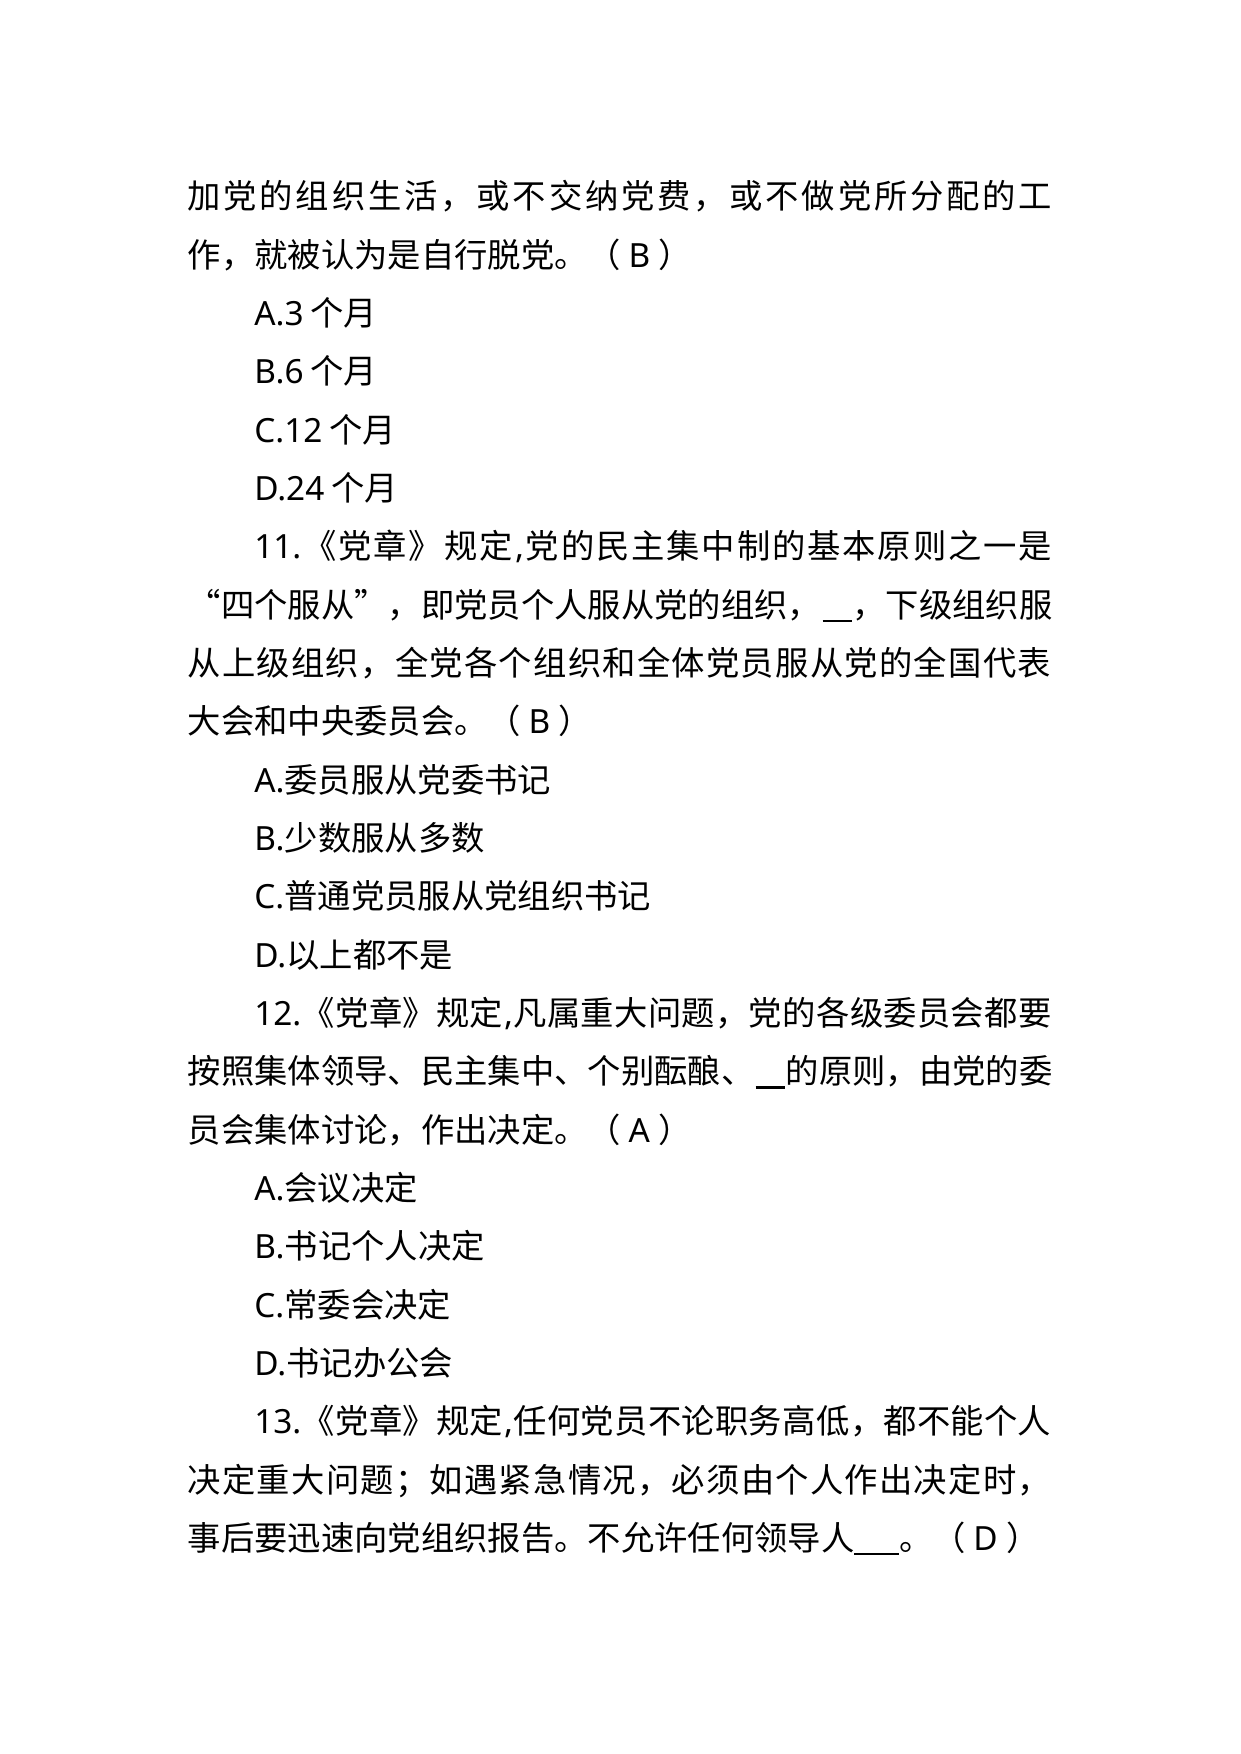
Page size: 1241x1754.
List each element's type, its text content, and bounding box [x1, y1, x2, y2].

text A.会议决定 [187, 1154, 1053, 1212]
text A.3个月 [187, 279, 1053, 337]
text 13.《党章》规定,任何党员不论职务高低，都不能个人决定重大问题；如遇紧急情况，必须由个人作出决定时，事后要迅速向党组织报告。不允许任何领导人 。（ D ） [187, 1387, 1053, 1562]
text 11.《党章》规定,党的民主集中制的基本原则之一是“四个服从”，即党员个人服从党的组织， ，下级组织服从上级组织，全党各个组织和全体党员服从党的全国代表大会和中央委员会。（ B ） [187, 512, 1053, 745]
text C.普通党员服从党组织书记 [187, 862, 1053, 920]
text C.常委会决定 [187, 1270, 1053, 1329]
text D.书记办公会 [187, 1329, 1053, 1387]
text 12.《党章》规定,凡属重大问题，党的各级委员会都要按照集体领导、民主集中、个别酝酿、 的原则，由党的委员会集体讨论，作出决定。（ A ） [187, 979, 1053, 1154]
text B.少数服从多数 [187, 804, 1053, 862]
text B.书记个人决定 [187, 1212, 1053, 1270]
text B.6个月 [187, 337, 1053, 395]
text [187, 162, 1053, 279]
text A.委员服从党委书记 [187, 745, 1053, 804]
text D.24个月 [187, 454, 1053, 512]
text D.以上都不是 [187, 920, 1053, 979]
text C.12个月 [187, 395, 1053, 454]
